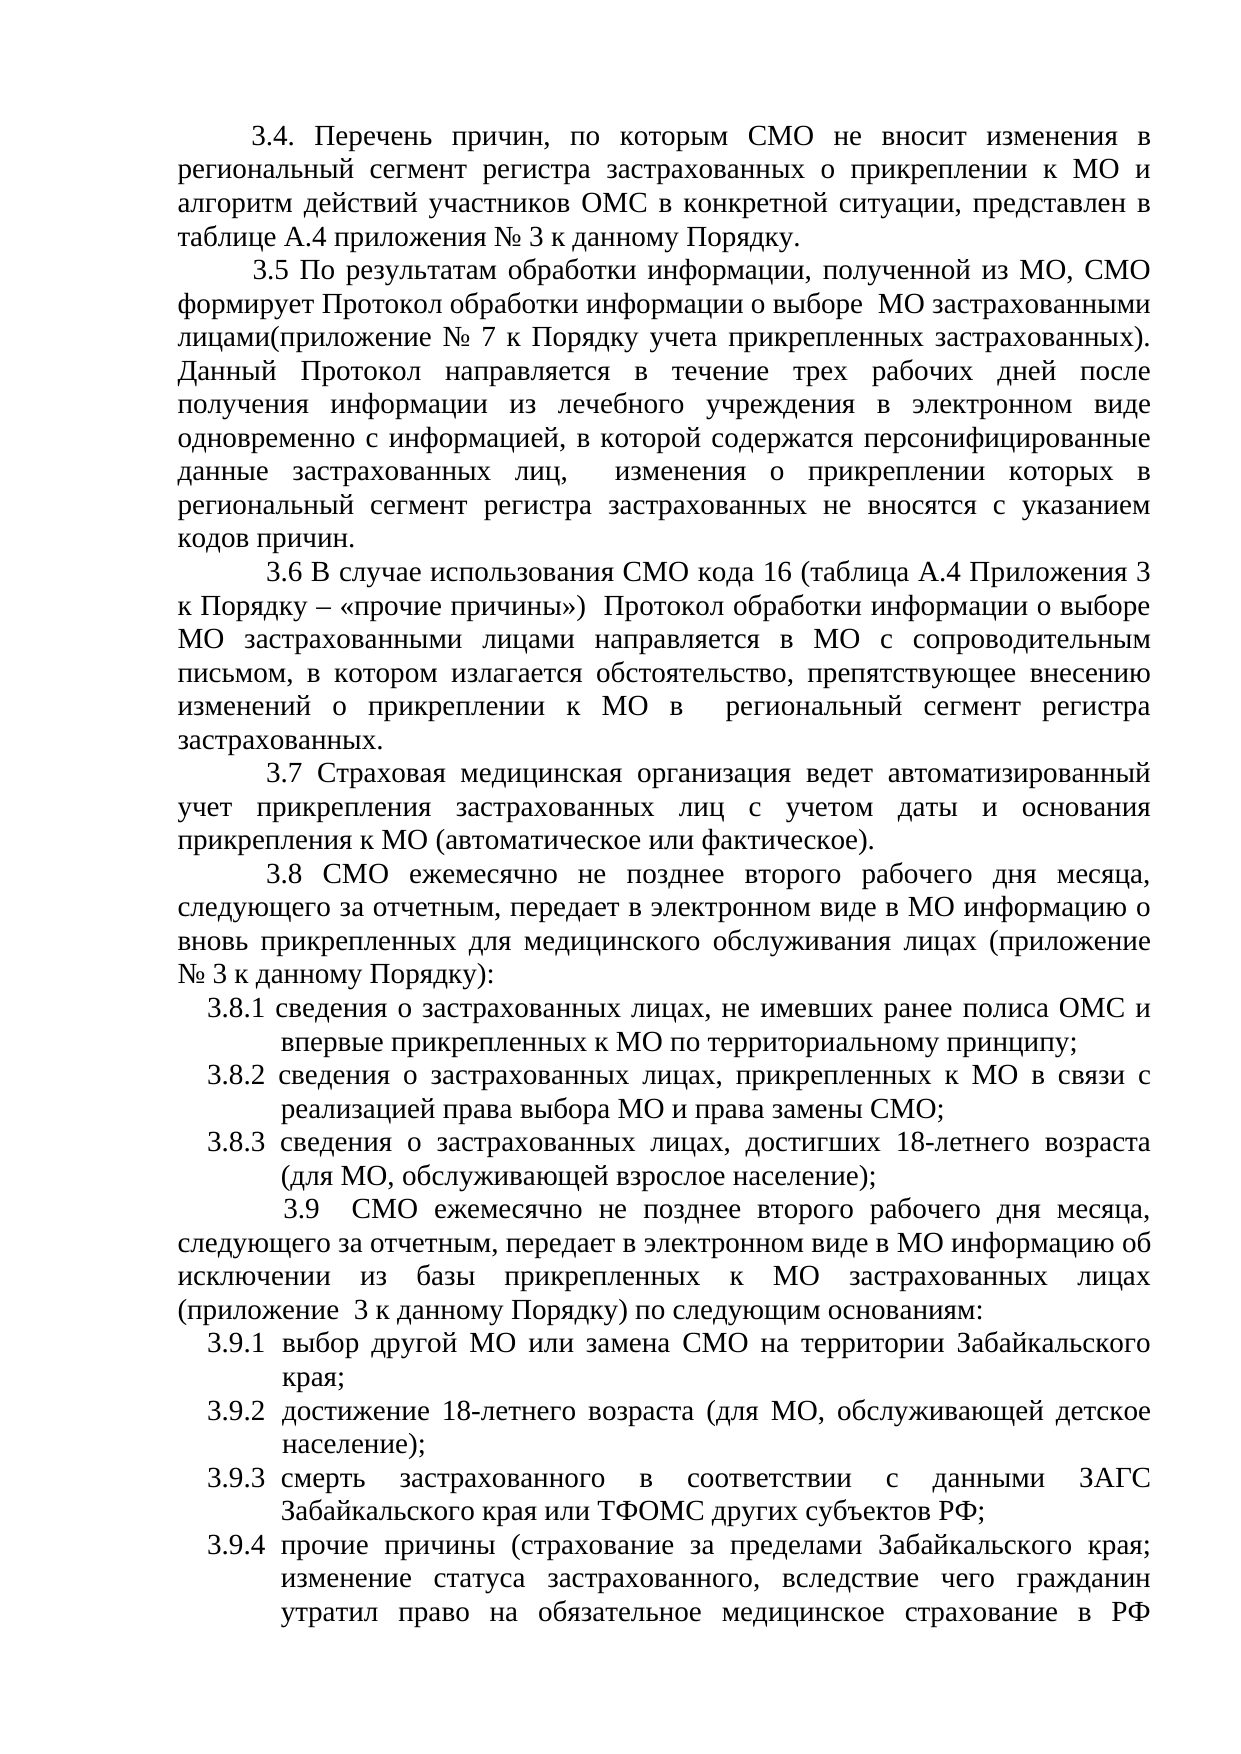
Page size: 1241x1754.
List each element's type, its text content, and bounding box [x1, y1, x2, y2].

list 3.7 Страховая медицинская организация ведет автоматизированный учет прикрепления застрахованных лиц с учетом даты и основания прикрепления к МО (автоматическое или фактическое). [177, 755, 1152, 856]
text 3.8.3 сведения о застрахованных лицах, достигших 18-летнего возраста (для МО, обслуживающей взрослое население); [207, 1124, 1152, 1191]
list 3.8 СМО ежемесячно не позднее второго рабочего дня месяца, следующего за отчетным, передает в электронном виде в МО информацию о вновь прикрепленных для медицинского обслуживания лицах (приложение № 3 к данному Порядку): [177, 856, 1152, 990]
list достижение 18-летнего возраста (для МО, обслуживающей детское население); [207, 1393, 1152, 1460]
list выбор другой МО или замена СМО на территории Забайкальского края; [207, 1326, 1152, 1393]
list смерть застрахованного в соответствии с данными ЗАГС Забайкальского края или ТФОМС других субъектов РФ; [207, 1460, 1152, 1527]
list 3.4. Перечень причин, по которым СМО не вносит изменения в региональный сегмент регистра застрахованных о прикреплении к МО и алгоритм действий участников ОМС в конкретной ситуации, представлен в таблице А.4 приложения № 3 к данному Порядку. [177, 118, 1152, 252]
list 3.5 По результатам обработки информации, полученной из МО, СМО формирует Протокол обработки информации о выборе МО застрахованными лицами(приложение № 7 к Порядку учета прикрепленных застрахованных). Данный Протокол направляется в течение трех рабочих дней после получения информации из лечебного учреждения в электронном виде одновременно с информацией, в которой содержатся персонифицированные данные застрахованных лиц, изменения о прикреплении которых в региональный сегмент регистра застрахованных не вносятся с указанием кодов причин. [177, 252, 1152, 554]
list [207, 1527, 1152, 1627]
text 3.8.2 сведения о застрахованных лицах, прикрепленных к МО в связи с реализацией права выбора МО и права замены СМО; [207, 1057, 1152, 1124]
text 3.8.1 сведения о застрахованных лицах, не имевших ранее полиса ОМС и впервые прикрепленных к МО по территориальному принципу; [207, 990, 1152, 1057]
list 3.6 В случае использования СМО кода 16 (таблица А.4 Приложения 3 к Порядку – «прочие причины») Протокол обработки информации о выборе МО застрахованными лицами направляется в МО с сопроводительным письмом, в котором излагается обстоятельство, препятствующее внесению изменений о прикреплении к МО в региональный сегмент регистра застрахованных. [177, 554, 1152, 755]
text 3.9 СМО ежемесячно не позднее второго рабочего дня месяца, следующего за отчетным, передает в электронном виде в МО информацию об исключении из базы прикрепленных к МО застрахованных лицах (приложение 3 к данному Порядку) по следующим основаниям: [177, 1191, 1152, 1326]
